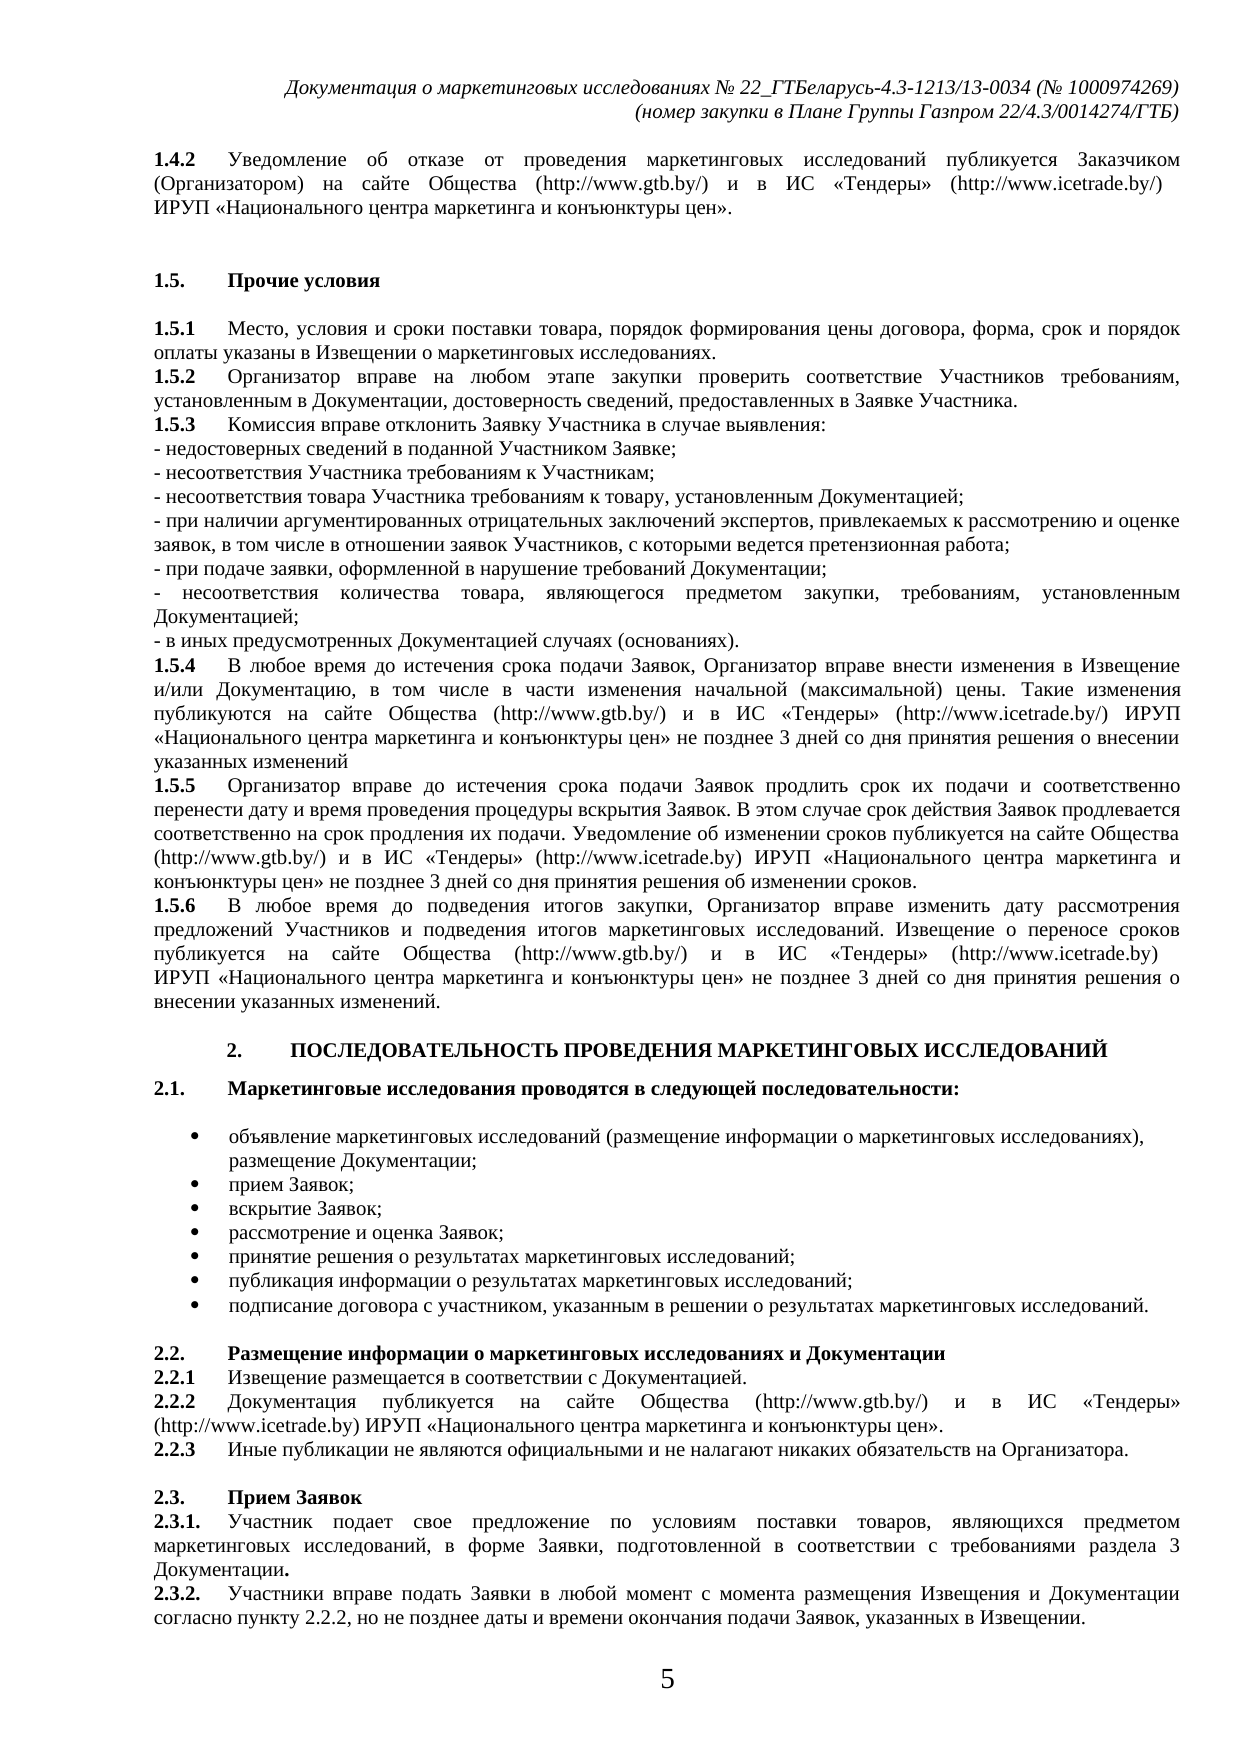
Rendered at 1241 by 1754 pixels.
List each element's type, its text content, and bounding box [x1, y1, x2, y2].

list Организатор вправе на любом этапе закупки проверить соответствие Участников требованиям, установленным в Документации, достоверность сведений, предоставленных в Заявке Участника. [153, 364, 1181, 412]
text - несоответствия Участника требованиям к Участникам; [153, 460, 1181, 484]
list В любое время до истечения срока подачи Заявок, Организатор вправе внести изменения в Извещение и/или Документацию, в том числе в части изменения начальной (максимальной) цены. Такие изменения публикуются на сайте Общества (http://www.gtb.by/) и в ИС «Тендеры» (http://www.icetrade.by/) ИРУП «Национального центра маркетинга и конъюнктуры цен» не позднее 3 дней со дня принятия решения о внесении указанных изменений [153, 652, 1181, 773]
list прием Заявок; [191, 1172, 1181, 1196]
list Прием Заявок [153, 1485, 1181, 1509]
list Маркетинговые исследования проводятся в следующей последовательности: [153, 1076, 1181, 1100]
list Извещение размещается в соответствии с Документацией. [153, 1365, 1181, 1389]
text - несоответствия товара Участника требованиям к товару, установленным Документацией; [153, 484, 1181, 508]
list Организатор вправе до истечения срока подачи Заявок продлить срок их подачи и соответственно перенести дату и время проведения процедуры вскрытия Заявок. В этом случае срок действия Заявок продлевается соответственно на срок продления их подачи. Уведомление об изменении сроков публикуется на сайте Общества (http://www.gtb.by/) и в ИС «Тендеры» (http://www.icetrade.by) ИРУП «Национального центра маркетинга и конъюнктуры цен» не позднее 3 дней со дня принятия решения об изменении сроков. [153, 773, 1181, 893]
list последовательность проведения маркетинговых исследований [153, 1037, 1181, 1062]
text - в иных предусмотренных Документацией случаях (основаниях). [153, 628, 1181, 652]
list В любое время до подведения итогов закупки, Организатор вправе изменить дату рассмотрения предложений Участников и подведения итогов маркетинговых исследований. Извещение о переносе сроков публикуется на сайте Общества (http://www.gtb.by/) и в ИС «Тендеры» (http://www.icetrade.by) ИРУП «Национального центра маркетинга и конъюнктуры цен» не позднее 3 дней со дня принятия решения о внесении указанных изменений. [153, 893, 1181, 1013]
list Комиссия вправе отклонить Заявку Участника в случае выявления: [153, 412, 1181, 436]
list подписание договора с участником, указанным в решении о результатах маркетинговых исследований. [191, 1292, 1181, 1317]
list рассмотрение и оценка Заявок; [191, 1220, 1181, 1244]
text - несоответствия количества товара, являющегося предметом закупки, требованиям, установленным Документацией; [153, 580, 1181, 628]
list Прочие условия [153, 267, 1181, 292]
text - при наличии аргументированных отрицательных заключений экспертов, привлекаемых к рассмотрению и оценке заявок, в том числе в отношении заявок Участников, с которыми ведется претензионная работа; [153, 508, 1181, 556]
text - при подаче заявки, оформленной в нарушение требований Документации; [153, 556, 1181, 580]
list Участник подает свое предложение по условиям поставки товаров, являющихся предметом маркетинговых исследований, в форме Заявки, подготовленной в соответствии с требованиями раздела 3 Документации. [153, 1509, 1181, 1581]
list объявление маркетинговых исследований (размещение информации о маркетинговых исследованиях), размещение Документации; [191, 1124, 1181, 1172]
list Место, условия и сроки поставки товара, порядок формирования цены договора, форма, срок и порядок оплаты указаны в Извещении о маркетинговых исследованиях. [153, 316, 1181, 364]
list публикация информации о результатах маркетинговых исследований; [191, 1268, 1181, 1292]
list Документация публикуется на сайте Общества (http://www.gtb.by/) и в ИС «Тендеры» (http://www.icetrade.by) ИРУП «Национального центра маркетинга и конъюнктуры цен». [153, 1389, 1181, 1437]
list принятие решения о результатах маркетинговых исследований; [191, 1244, 1181, 1268]
list Уведомление об отказе от проведения маркетинговых исследований публикуется Заказчиком (Организатором) на сайте Общества () и в ИС «Тендеры» (http://www.icetrade.by/) ИРУП «Национального центра маркетинга и конъюнктуры цен». [153, 147, 1181, 219]
list вскрытие Заявок; [191, 1196, 1181, 1220]
list Участники вправе подать Заявки в любой момент с момента размещения Извещения и Документации согласно пункту 2.2.2, но не позднее даты и времени окончания подачи Заявок, указанных в Извещении. [153, 1581, 1181, 1629]
list Размещение информации о маркетинговых исследованиях и Документации [153, 1341, 1181, 1365]
text - недостоверных сведений в поданной Участником Заявке; [153, 436, 1181, 460]
list Иные публикации не являются официальными и не налагают никаких обязательств на Организатора. [153, 1437, 1181, 1461]
